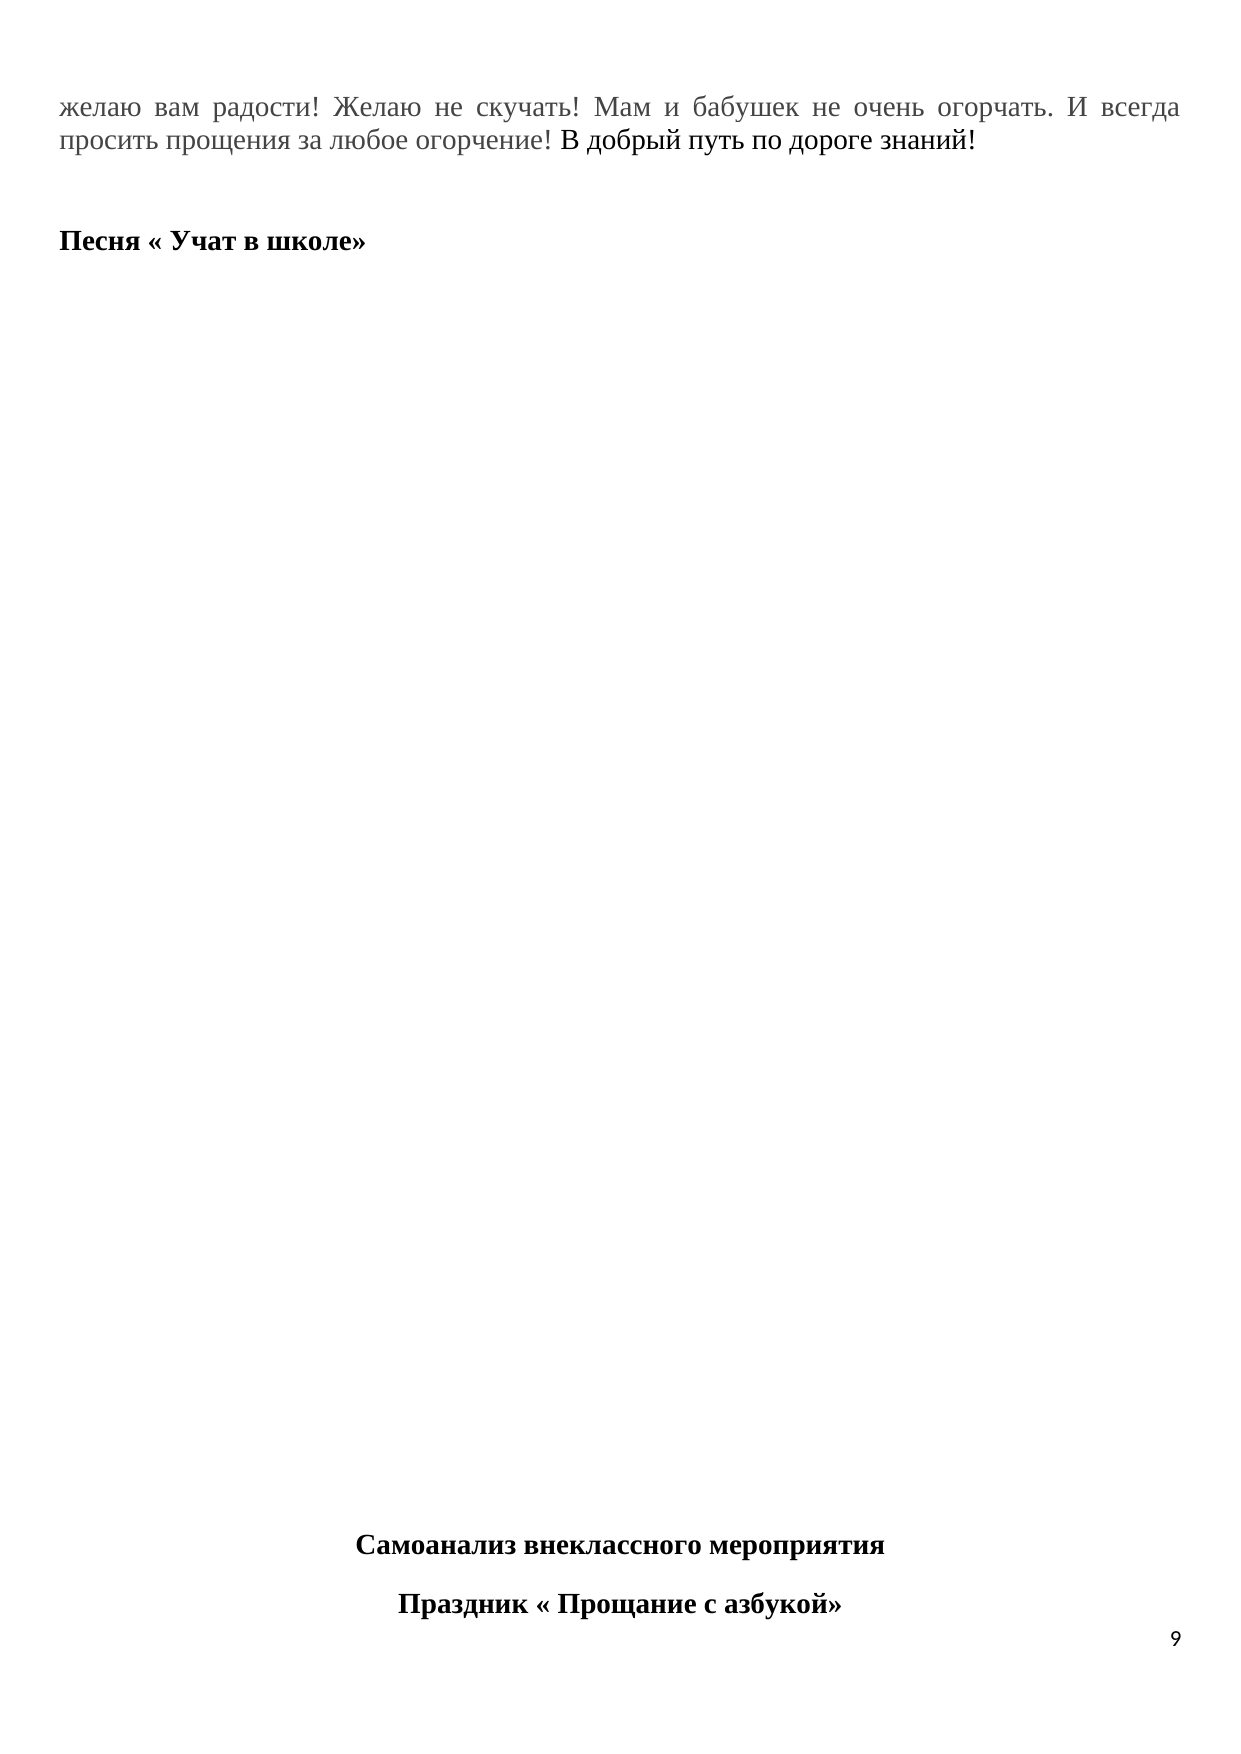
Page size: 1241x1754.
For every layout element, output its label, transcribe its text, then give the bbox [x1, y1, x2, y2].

text Песня « Учат в школе» [59, 156, 1181, 256]
text Самоанализ внеклассного мероприятия [59, 1527, 1181, 1560]
text Праздник « Прощание с азбукой» [59, 1586, 1181, 1620]
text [59, 89, 1181, 156]
